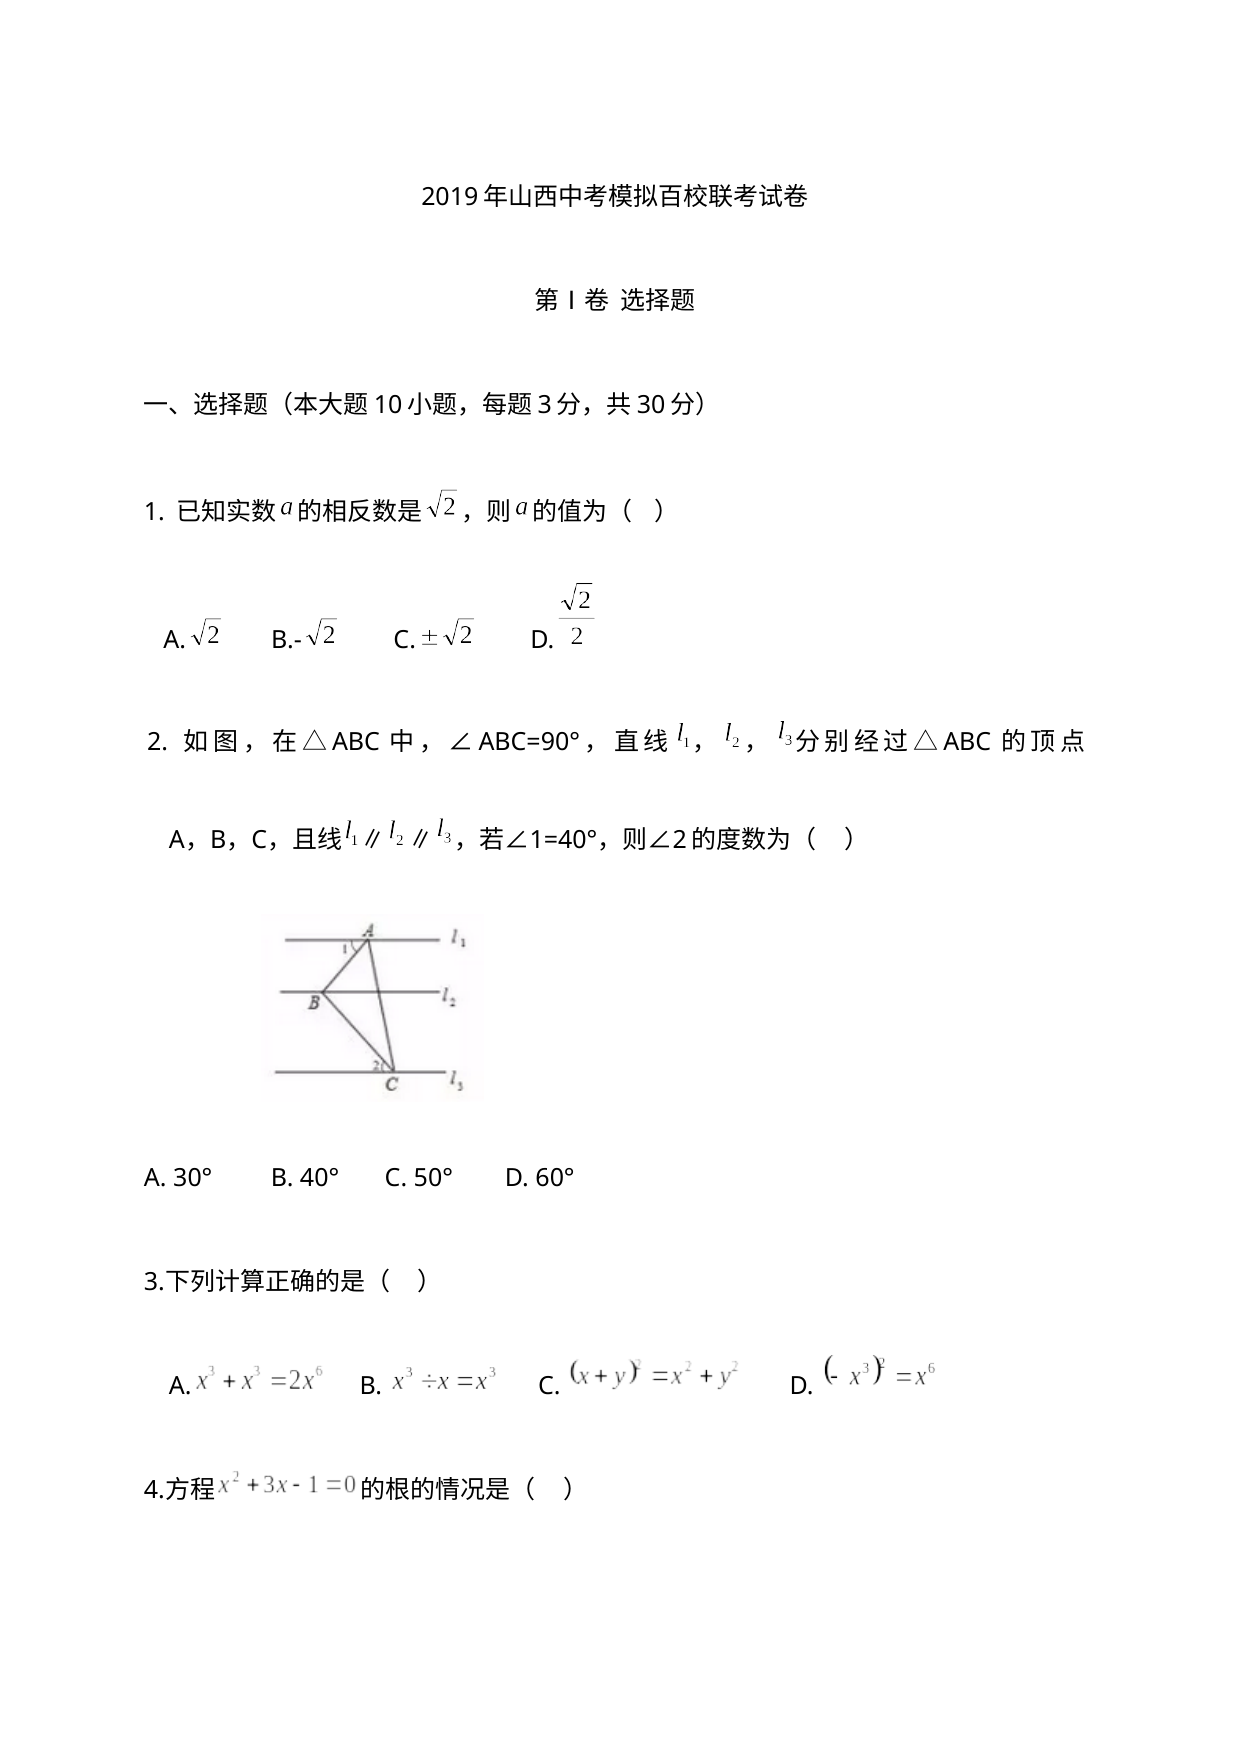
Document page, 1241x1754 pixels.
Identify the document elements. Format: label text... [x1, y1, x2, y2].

picture [260, 914, 485, 1102]
text 第Ⅰ卷 选择题 [144, 266, 1085, 331]
text 2019年山西中考模拟百校联考试卷 [144, 162, 1085, 227]
list 3.下列计算正确的是（ ） [144, 1247, 1085, 1312]
text 2. 如图，在△ABC中，∠ABC=90°，直线，，分别经过△ABC的顶点A，B，C，且线∥∥，若∠1=40°，则∠2的度数为（ ） [147, 713, 1085, 876]
list 选择题（本大题10小题，每题3分，共30分） [144, 370, 1085, 435]
list A. B. C. D. [169, 1351, 1085, 1416]
list 已知实数的相反数是，则的值为（ ） [144, 474, 1085, 539]
list A. B.- C. D. [144, 578, 1085, 675]
list 4.方程的根的情况是（ ） [144, 1453, 1085, 1518]
list 30° B. 40° C. 50° D. 60° [144, 1144, 1085, 1209]
